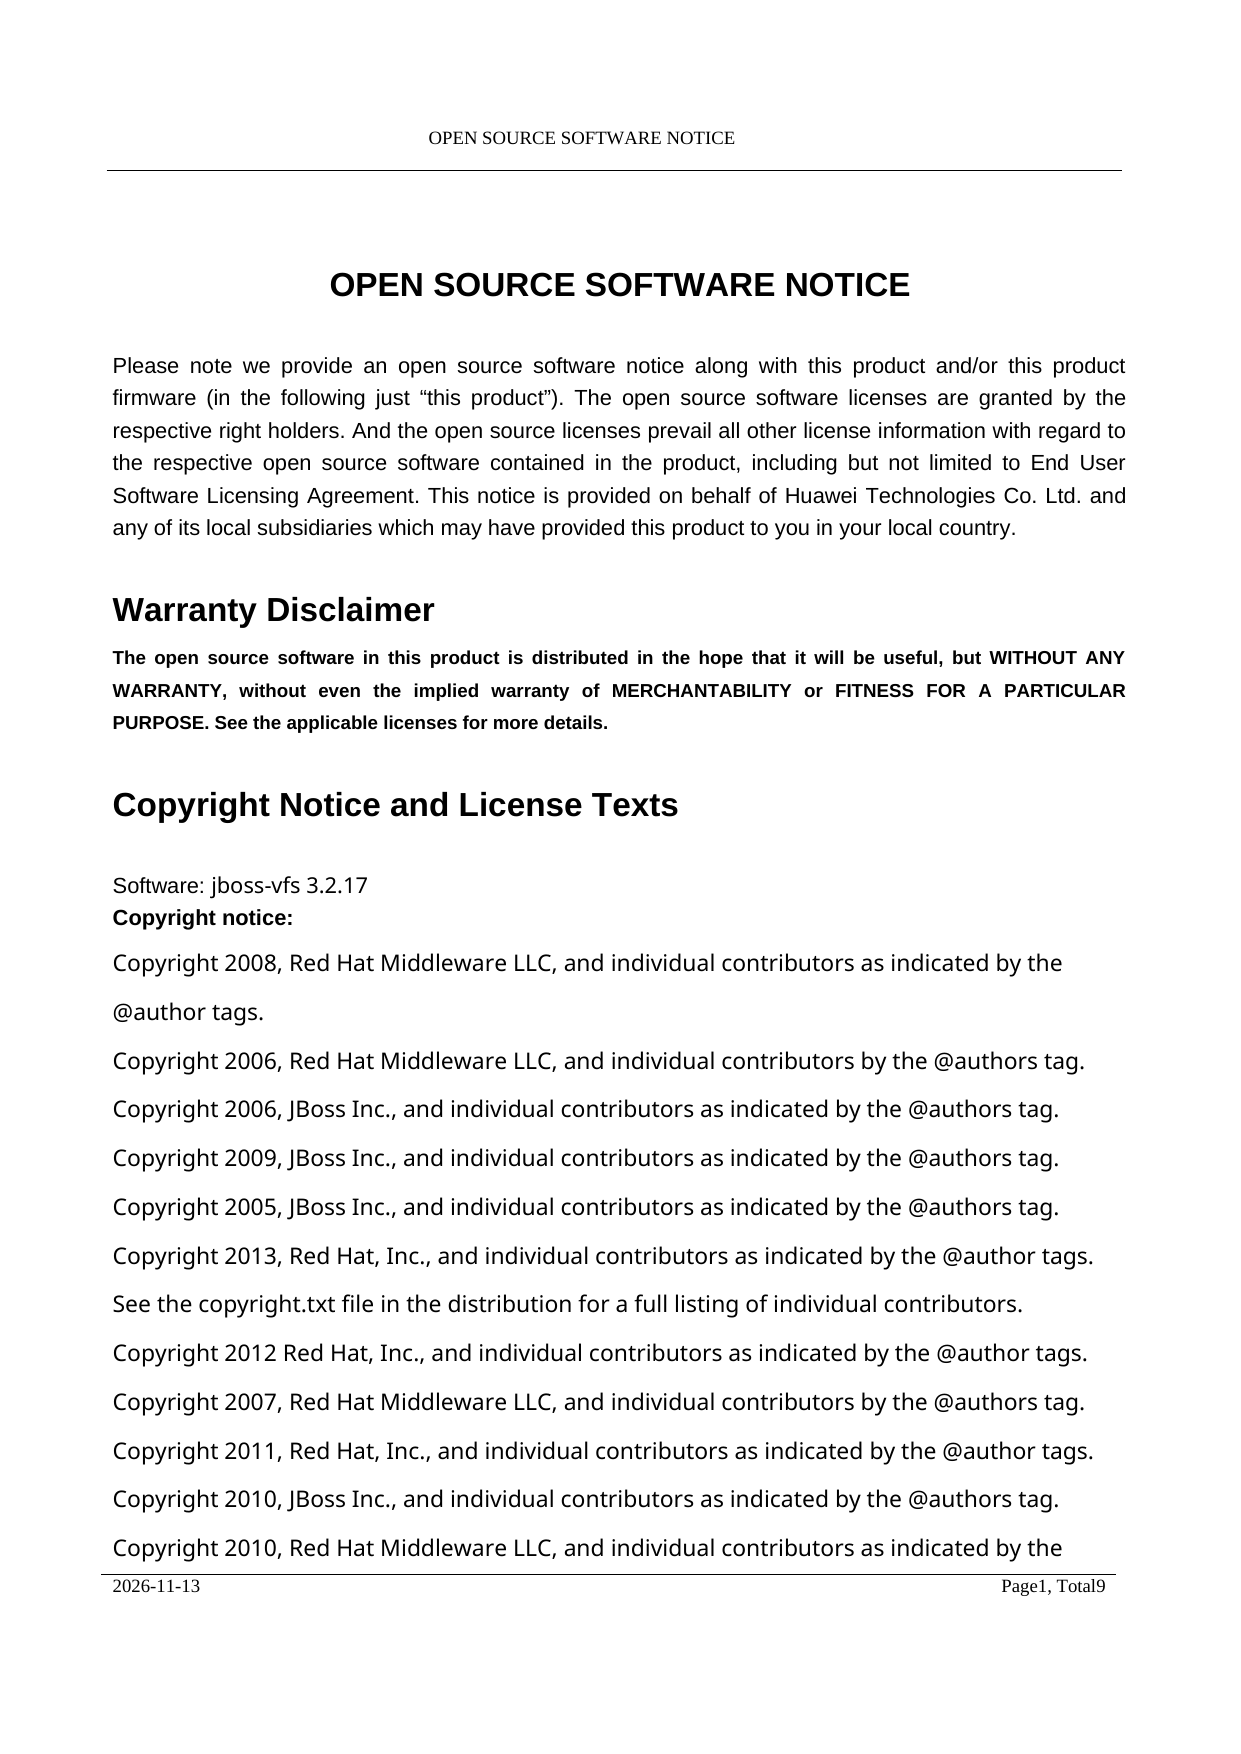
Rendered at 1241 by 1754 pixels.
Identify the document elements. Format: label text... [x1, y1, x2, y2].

text Copyright Notice and License Texts [112, 771, 1128, 836]
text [112, 947, 1128, 1564]
text Warranty Disclaimer [112, 576, 1128, 641]
text Please note we provide an open source software notice along with this product and/or this product firmware (in the following just “this product”). The open source software licenses are granted by the respective right holders. And the open source licenses prevail all other license information with regard to the respective open source software contained in the product, including but not limited to End User Software Licensing Agreement. This notice is provided on behalf of Huawei Technologies Co. Ltd. and any of its local subsidiaries which may have provided this product to you in your local country. [112, 349, 1128, 544]
text Copyright notice: [112, 901, 1128, 934]
text The open source software in this product is distributed in the hope that it will be useful, but WITHOUT ANY WARRANTY, without even the implied warranty of MERCHANTABILITY or FITNESS FOR A PARTICULAR PURPOSE. See the applicable licenses for more details. [112, 641, 1128, 739]
text OPEN SOURCE SOFTWARE NOTICE [112, 251, 1128, 316]
text Software: jboss-vfs 3.2.17 [112, 869, 1128, 901]
